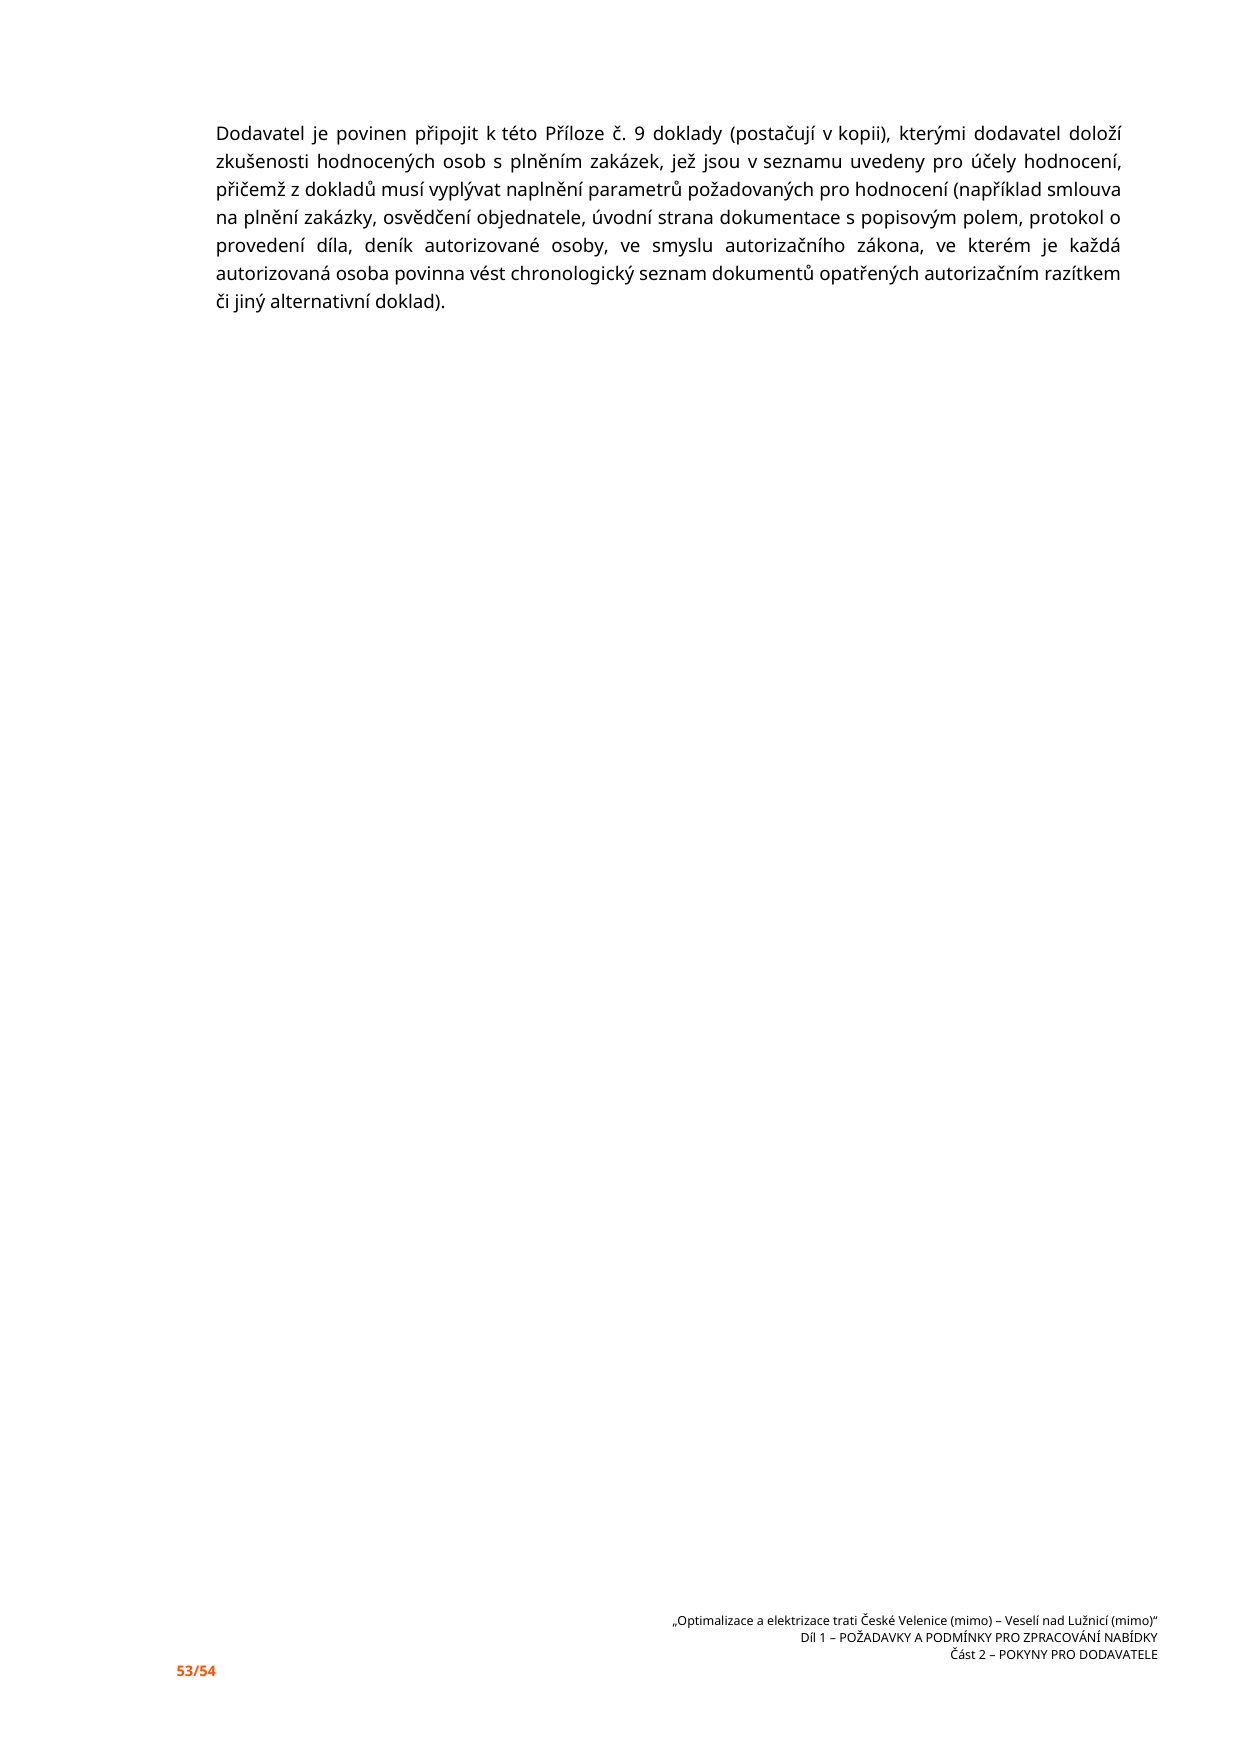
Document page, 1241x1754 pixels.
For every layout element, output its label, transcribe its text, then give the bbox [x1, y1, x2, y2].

text Dodavatel je povinen připojit k této Příloze č. 9 doklady (postačují v kopii), kterými dodavatel doloží zkušenosti hodnocených osob s plněním zakázek, jež jsou v seznamu uvedeny pro účely hodnocení, přičemž z dokladů musí vyplývat naplnění parametrů požadovaných pro hodnocení (například smlouva na plnění zakázky, osvědčení objednatele, úvodní strana dokumentace s popisovým polem, protokol o provedení díla, deník autorizované osoby, ve smyslu autorizačního zákona, ve kterém je každá autorizovaná osoba povinna vést chronologický seznam dokumentů opatřených autorizačním razítkem či jiný alternativní doklad). [216, 121, 1122, 314]
